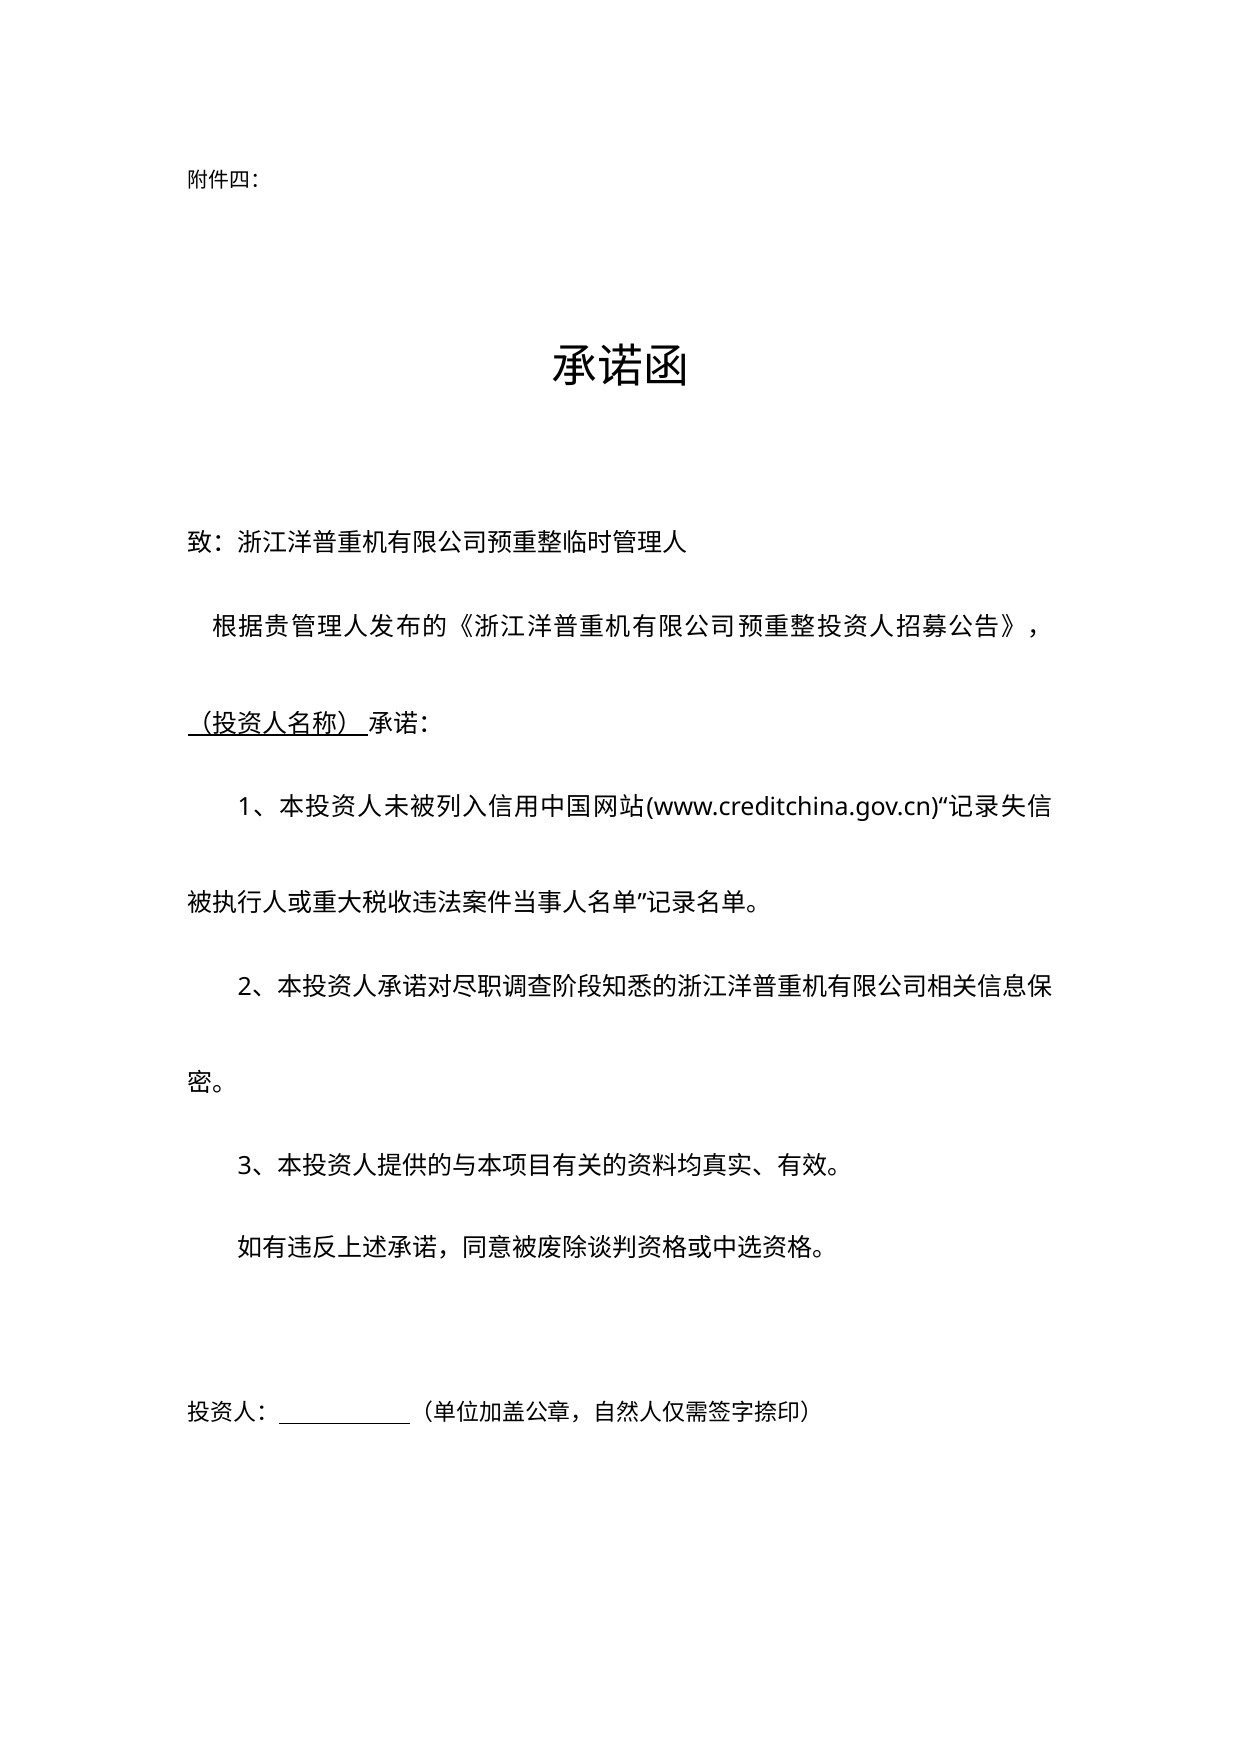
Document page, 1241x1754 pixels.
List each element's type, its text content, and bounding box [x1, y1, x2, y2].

text 投资人： （单位加盖公章，自然人仅需签字捺印） [187, 1378, 1053, 1443]
text 附件四： [187, 162, 1053, 194]
text 致：浙江洋普重机有限公司预重整临时管理人 [187, 508, 1053, 573]
text 2、本投资人承诺对尽职调查阶段知悉的浙江洋普重机有限公司相关信息保密。 [187, 952, 1053, 1114]
text 如有违反上述承诺，同意被废除谈判资格或中选资格。 [187, 1214, 1053, 1279]
text 根据贵管理人发布的《浙江洋普重机有限公司预重整投资人招募公告》， （投资人名称） 承诺： [187, 592, 1053, 754]
text 3、本投资人提供的与本项目有关的资料均真实、有效。 [187, 1131, 1053, 1196]
text 承诺函 [187, 313, 1053, 411]
text 1、本投资人未被列入信用中国网站(www.creditchina.gov.cn)“记录失信被执行人或重大税收违法案件当事人名单”记录名单。 [187, 772, 1053, 935]
